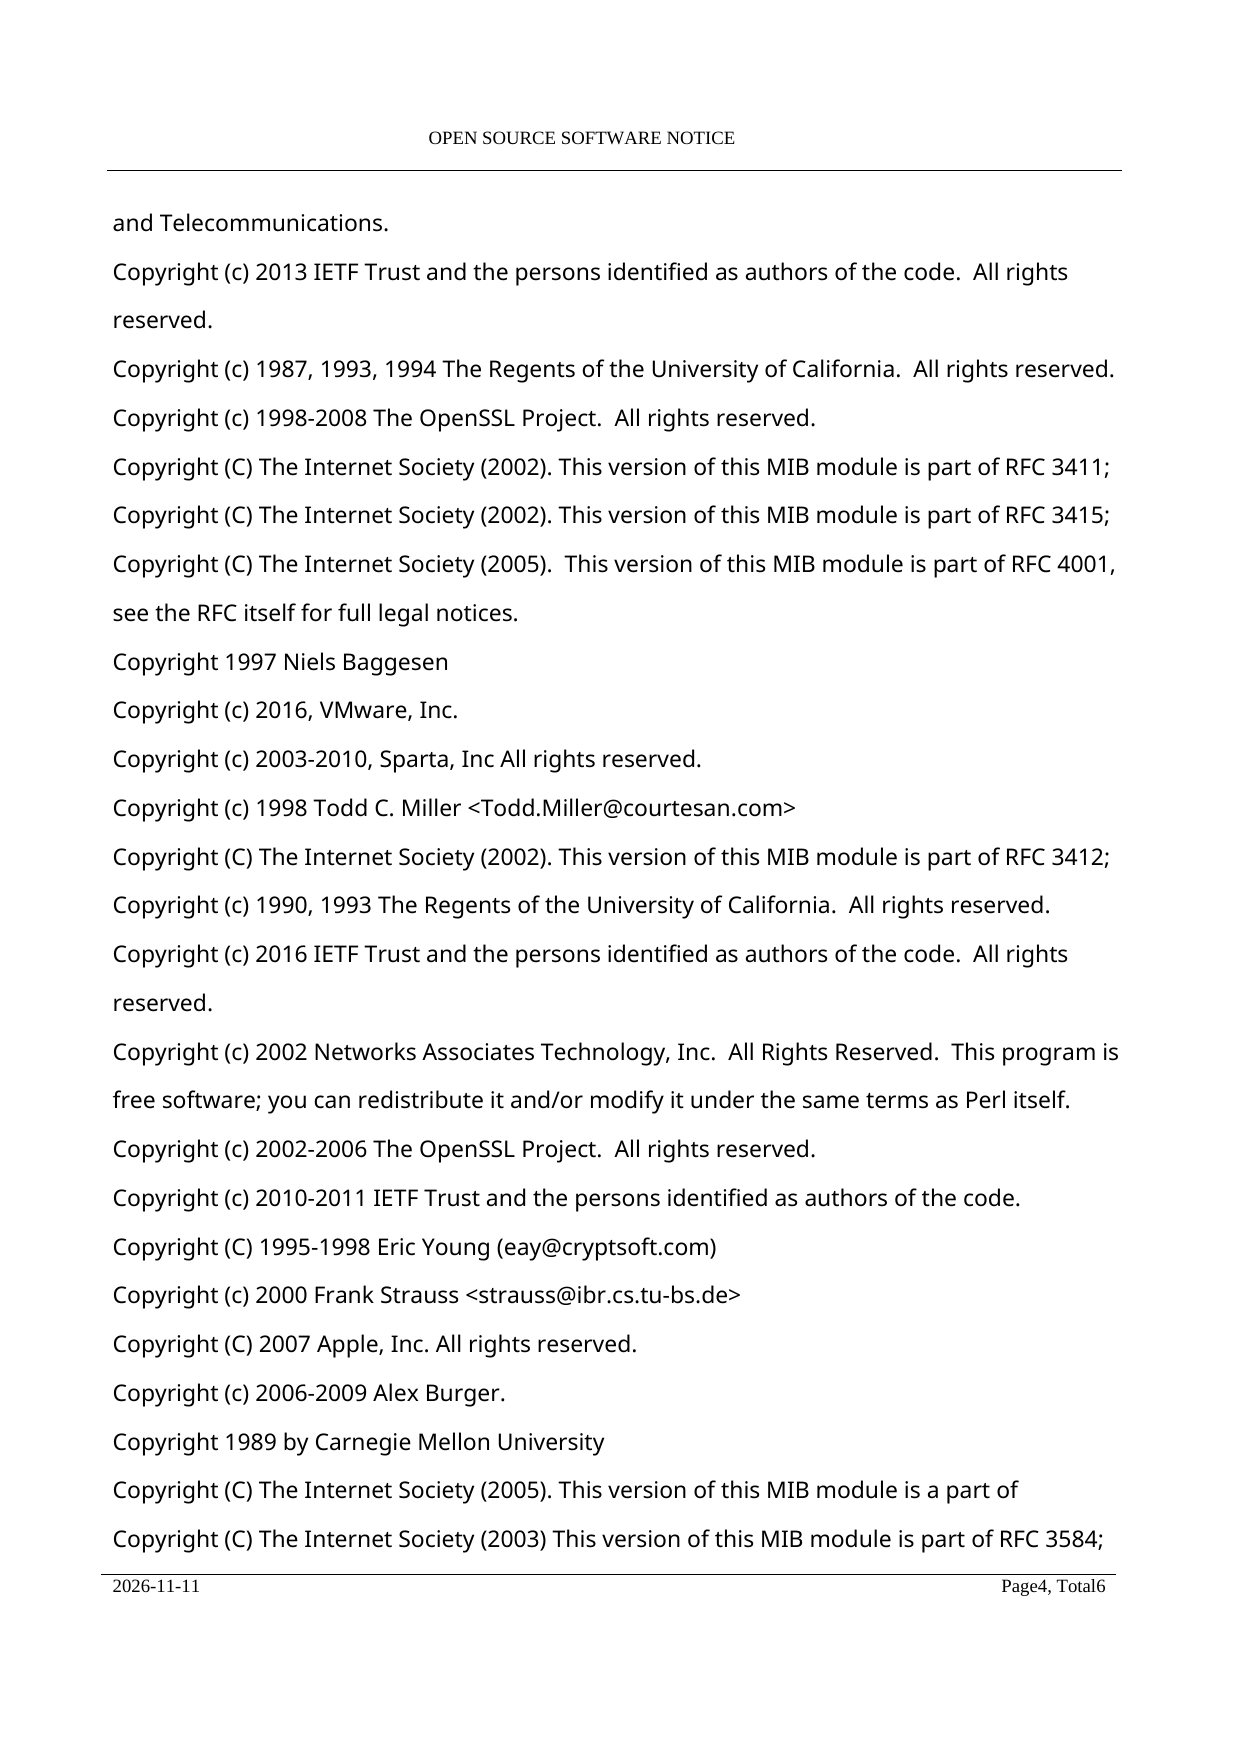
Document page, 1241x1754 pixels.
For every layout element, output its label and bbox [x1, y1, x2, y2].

text [112, 206, 1128, 1555]
